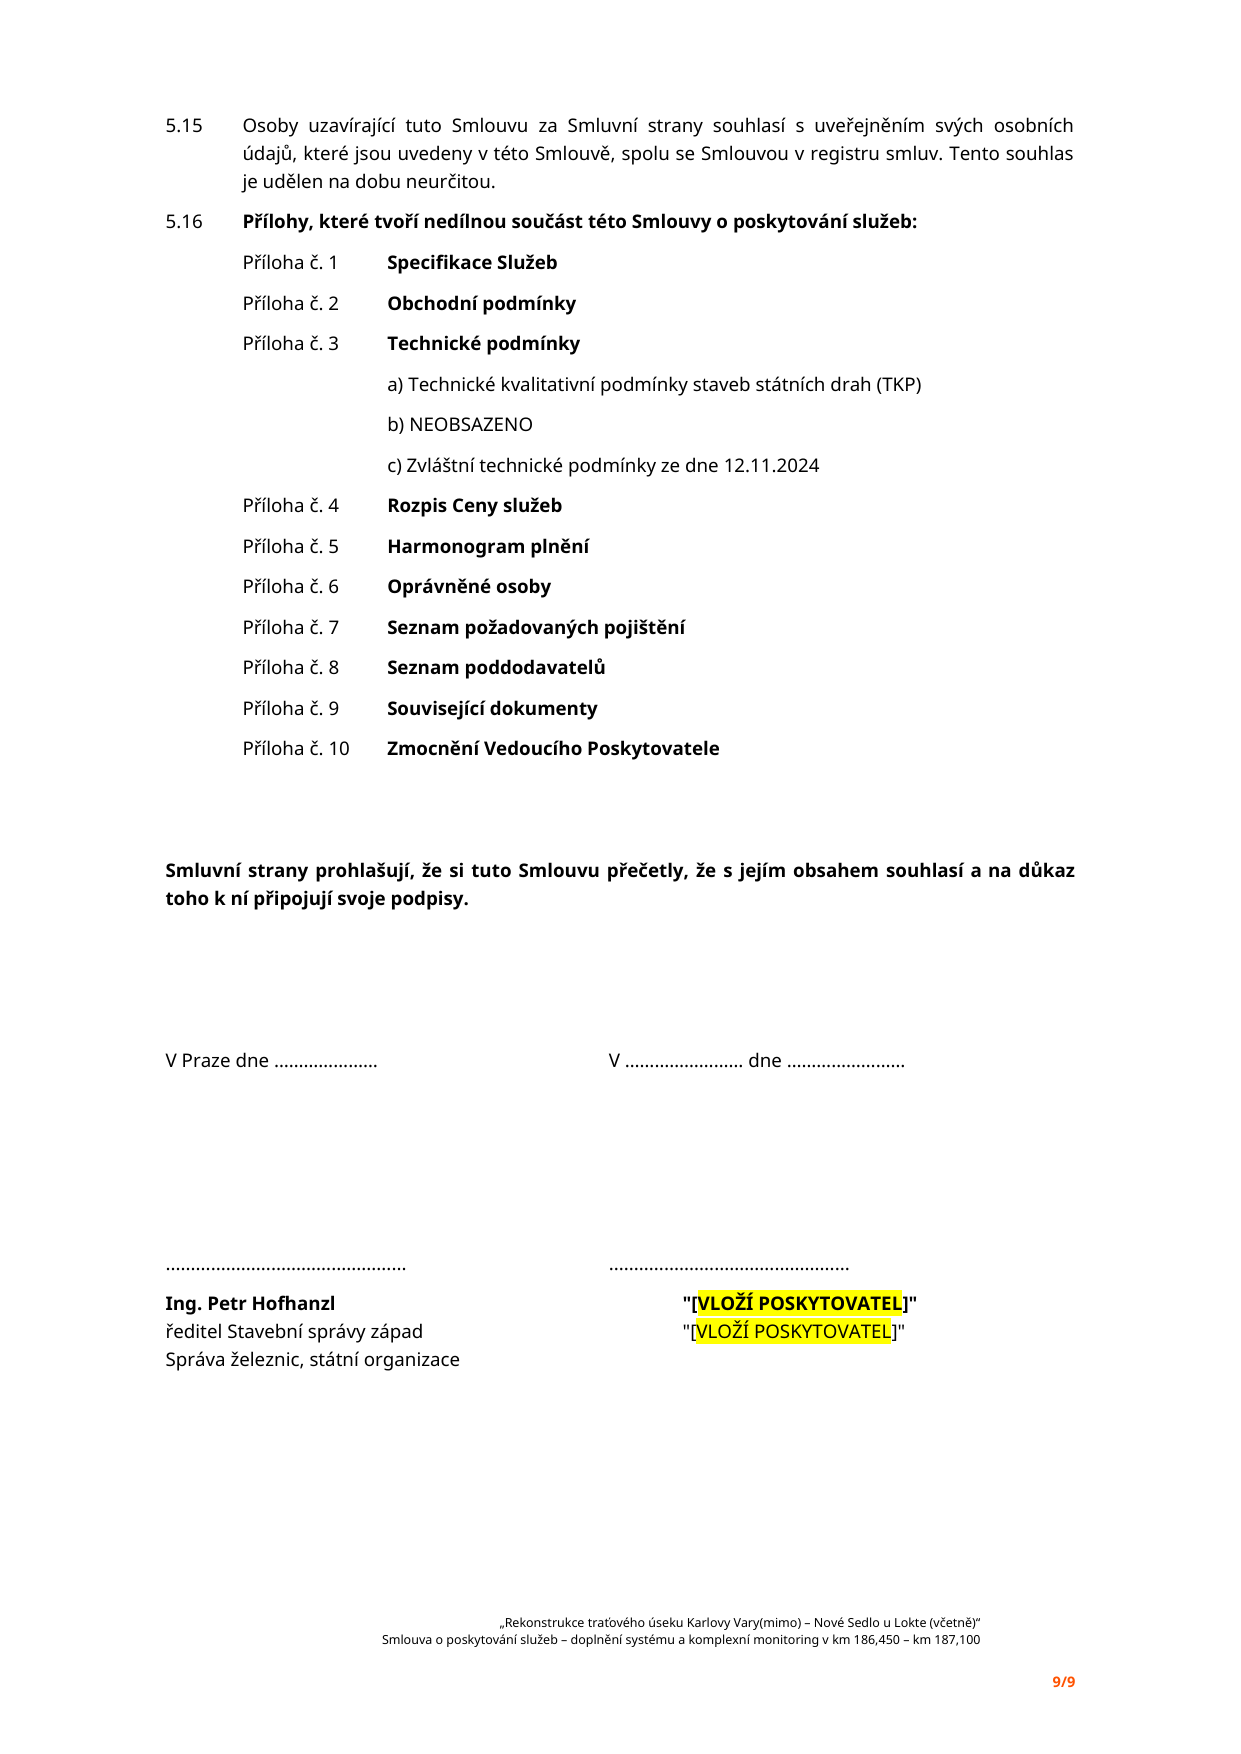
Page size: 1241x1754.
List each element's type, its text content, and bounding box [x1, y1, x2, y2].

text ................................................ ................................................ [165, 1250, 1075, 1275]
text ředitel Stavební správy západ "[VLOŽÍ POSKYTOVATEL]" [165, 1318, 696, 1344]
text Přílohy, které tvoří nedílnou součást této Smlouvy o poskytování služeb: [165, 209, 1075, 234]
text c) Zvláštní technické podmínky ze dne 12.11.2024 [387, 452, 1075, 477]
text a) Technické kvalitativní podmínky staveb státních drah (TKP) [387, 371, 1075, 396]
text Příloha č. 4 Rozpis Ceny služeb [242, 492, 1075, 518]
text V Praze dne ………………… V …………………… dne …………………… [165, 1047, 1075, 1073]
text Smluvní strany prohlašují, že si tuto Smlouvu přečetly, že s jejím obsahem souhlasí a na důkaz toho k ní připojují svoje podpisy. [165, 857, 1075, 911]
text Osoby uzavírající tuto Smlouvu za Smluvní strany souhlasí s uveřejněním svých osobních údajů, které jsou uvedeny v této Smlouvě, spolu se Smlouvou v registru smluv. Tento souhlas je udělen na dobu neurčitou. [165, 112, 1075, 194]
text Ing. Petr Hofhanzl "[VLOŽÍ POSKYTOVATEL]" [165, 1290, 698, 1316]
text Příloha č. 5 Harmonogram plnění [242, 533, 1075, 558]
text b) NEOBSAZENO [387, 411, 1075, 437]
text Správa železnic, státní organizace [165, 1346, 1075, 1372]
text Příloha č. 7 Seznam požadovaných pojištění [242, 614, 1075, 639]
text Příloha č. 2 Obchodní podmínky [242, 290, 1075, 315]
text Příloha č. 1 Specifikace Služeb [242, 249, 1075, 275]
text Příloha č. 9 Související dokumenty [242, 695, 1075, 721]
text Ing. Petr Hofhanzl "[VLOŽÍ POSKYTOVATEL]" [902, 1290, 1075, 1316]
text ředitel Stavební správy západ "[VLOŽÍ POSKYTOVATEL]" [891, 1318, 1075, 1344]
text Příloha č. 8 Seznam poddodavatelů [242, 654, 1075, 680]
text Příloha č. 10 Zmocnění Vedoucího Poskytovatele [242, 736, 1075, 761]
text Příloha č. 3 Technické podmínky [242, 330, 1075, 356]
text Příloha č. 6 Oprávněné osoby [242, 573, 1075, 599]
